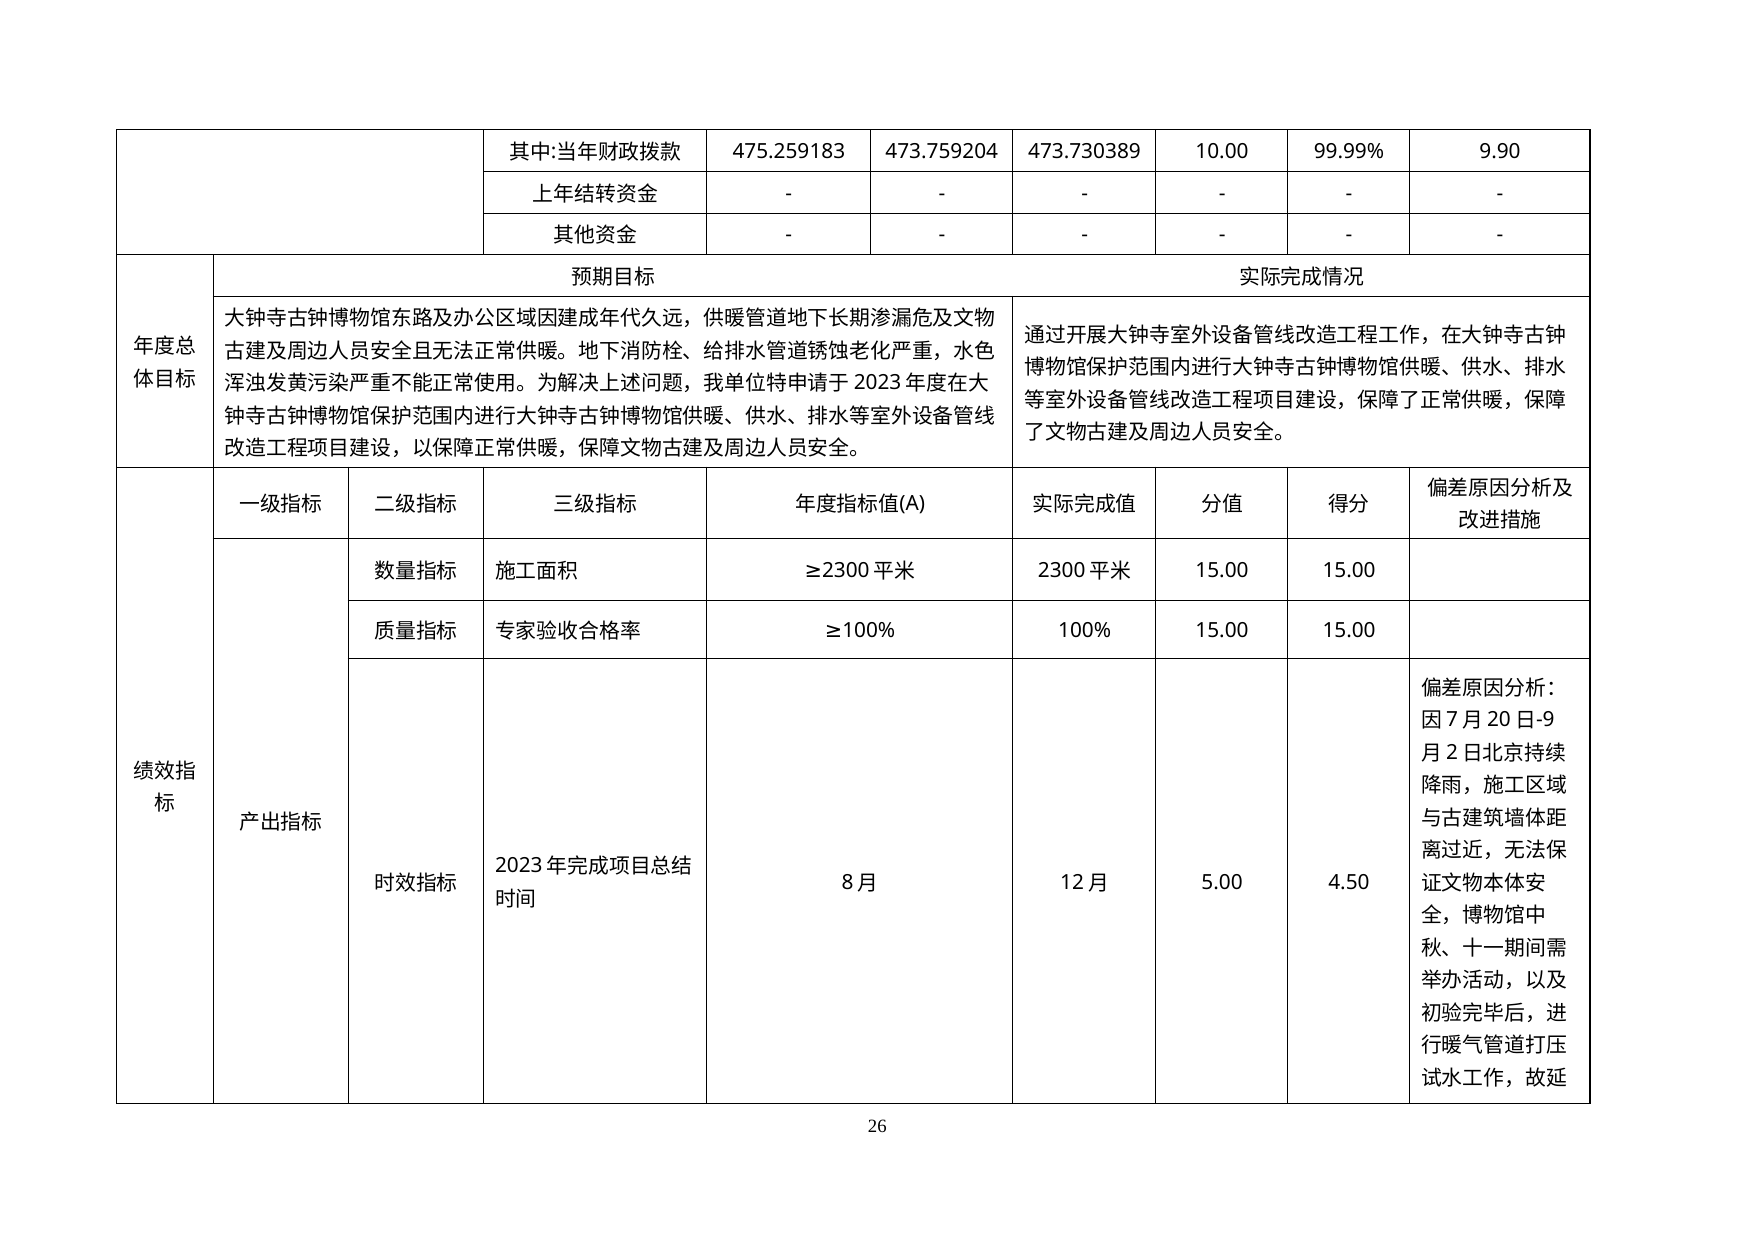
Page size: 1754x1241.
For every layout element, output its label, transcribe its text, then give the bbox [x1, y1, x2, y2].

table_cell ≥2300平米 [707, 539, 1012, 600]
table_cell 年度总体目标 [117, 255, 213, 467]
table_cell 12月 [1013, 659, 1155, 1103]
table_cell 时效指标 [349, 659, 483, 1103]
table_cell 475.259183 [707, 130, 870, 171]
table_cell 473.759204 [871, 130, 1012, 171]
table_cell 上年结转资金 [484, 172, 706, 212]
table_cell 实际完成情况 [1013, 255, 1589, 296]
table_cell 通过开展大钟寺室外设备管线改造工程工作，在大钟寺古钟博物馆保护范围内进行大钟寺古钟博物馆供暖、供水、排水等室外设备管线改造工程项目建设，保障了正常供暖，保障了文物古建及周边人员安全。 [1013, 297, 1589, 467]
table_cell 其他资金 [484, 214, 706, 254]
table_cell 质量指标 [349, 601, 483, 658]
table_cell 2023年完成项目总结时间 [484, 659, 706, 1103]
table_cell 5.00 [1156, 659, 1287, 1103]
table_cell - [707, 172, 870, 212]
table_cell 实际完成值 [1013, 468, 1155, 537]
table_cell 10.00 [1156, 130, 1287, 171]
table_cell 9.90 [1410, 130, 1589, 171]
table_cell ≥100% [707, 601, 1012, 658]
table_cell 8月 [707, 659, 1012, 1103]
table_cell 年度指标值(A) [707, 468, 1012, 537]
table_cell 99.99% [1288, 130, 1409, 171]
table_cell - [1288, 172, 1409, 212]
table_cell 绩效指标 [117, 468, 213, 1103]
table_cell 施工面积 [484, 539, 706, 600]
table_cell - [707, 214, 870, 254]
table_cell 预期目标 [214, 255, 1013, 296]
table_cell 三级指标 [484, 468, 706, 537]
table_cell 473.730389 [1013, 130, 1155, 171]
table_cell 专家验收合格率 [484, 601, 706, 658]
table_cell [1410, 539, 1589, 600]
table_cell - [1288, 214, 1409, 254]
table_cell - [1156, 214, 1287, 254]
table_cell 得分 [1288, 468, 1409, 537]
table_cell 其中:当年财政拨款 [484, 130, 706, 171]
table_cell 100% [1013, 601, 1155, 658]
table_cell - [1156, 172, 1287, 212]
table_cell - [1013, 172, 1155, 212]
table_cell [1410, 601, 1589, 658]
table_cell - [1410, 214, 1589, 254]
table_cell 二级指标 [349, 468, 483, 537]
table_cell 偏差原因分析及改进措施 [1410, 468, 1589, 537]
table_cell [1410, 659, 1589, 1103]
table_cell 数量指标 [349, 539, 483, 600]
table_cell - [871, 214, 1012, 254]
table_cell 4.50 [1288, 659, 1409, 1103]
table_cell - [1410, 172, 1589, 212]
table_cell 一级指标 [214, 468, 348, 537]
table_cell 分值 [1156, 468, 1287, 537]
table_cell 15.00 [1156, 601, 1287, 658]
table_cell - [871, 172, 1012, 212]
table_cell 15.00 [1156, 539, 1287, 600]
table_cell - [1013, 214, 1155, 254]
table_cell 15.00 [1288, 539, 1409, 600]
table_cell 产出指标 [214, 539, 348, 1103]
table_cell 15.00 [1288, 601, 1409, 658]
table_cell 大钟寺古钟博物馆东路及办公区域因建成年代久远，供暖管道地下长期渗漏危及文物古建及周边人员安全且无法正常供暖。地下消防栓、给排水管道锈蚀老化严重，水色浑浊发黄污染严重不能正常使用。为解决上述问题，我单位特申请于2023年度在大钟寺古钟博物馆保护范围内进行大钟寺古钟博物馆供暖、供水、排水等室外设备管线改造工程项目建设，以保障正常供暖，保障文物古建及周边人员安全。 [214, 297, 1012, 467]
table_cell 2300平米 [1013, 539, 1155, 600]
